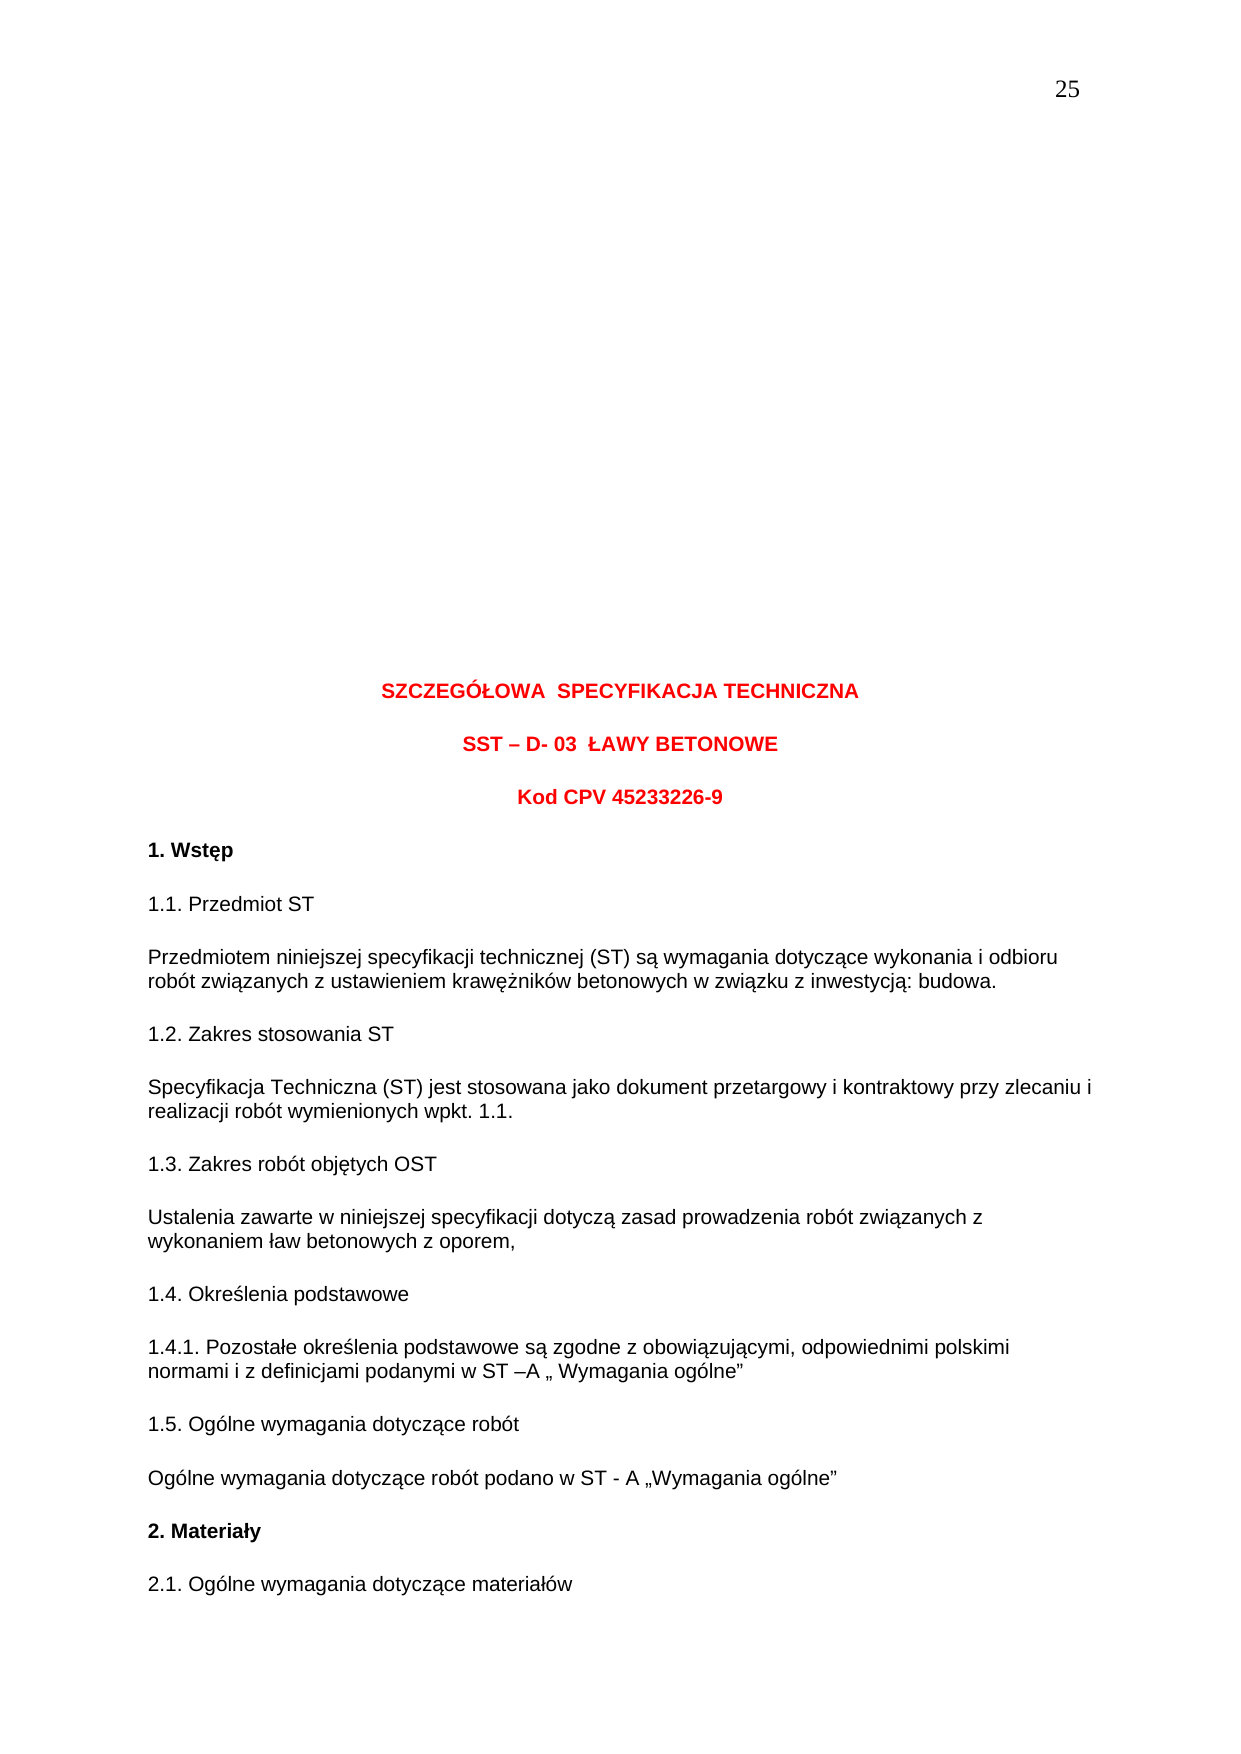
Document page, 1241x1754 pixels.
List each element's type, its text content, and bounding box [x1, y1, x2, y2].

text Specyfikacja Techniczna (ST) jest stosowana jako dokument przetargowy i kontraktowy przy zlecaniu i realizacji robót wymienionych wpkt. 1.1. [148, 1075, 1092, 1123]
text 1.2. Zakres stosowania ST [148, 1022, 1092, 1046]
text Ustalenia zawarte w niniejszej specyfikacji dotyczą zasad prowadzenia robót związanych z wykonaniem ław betonowych z oporem, [148, 1205, 1092, 1253]
text SZCZEGÓŁOWA SPECYFIKACJA TECHNICZNA [148, 679, 1092, 703]
text 2. Materiały [148, 1518, 1092, 1542]
text 1.5. Ogólne wymagania dotyczące robót [148, 1412, 1092, 1436]
text Kod CPV 45233226-9 [148, 785, 1092, 809]
text 2.1. Ogólne wymagania dotyczące materiałów [148, 1572, 1092, 1596]
text 1.1. Przedmiot ST [148, 891, 1092, 915]
text 1.4. Określenia podstawowe [148, 1282, 1092, 1306]
text 1.3. Zakres robót objętych OST [148, 1152, 1092, 1176]
text SST – D- 03 ŁAWY BETONOWE [148, 732, 1092, 756]
text 1.4.1. Pozostałe określenia podstawowe są zgodne z obowiązującymi, odpowiednimi polskimi normami i z definicjami podanymi w ST –A „ Wymagania ogólne” [148, 1335, 1092, 1383]
text Ogólne wymagania dotyczące robót podano w ST - A „Wymagania ogólne” [148, 1465, 1092, 1489]
text Przedmiotem niniejszej specyfikacji technicznej (ST) są wymagania dotyczące wykonania i odbioru robót związanych z ustawieniem krawężników betonowych w związku z inwestycją: budowa. [148, 944, 1092, 992]
text 1. Wstęp [148, 838, 1092, 862]
